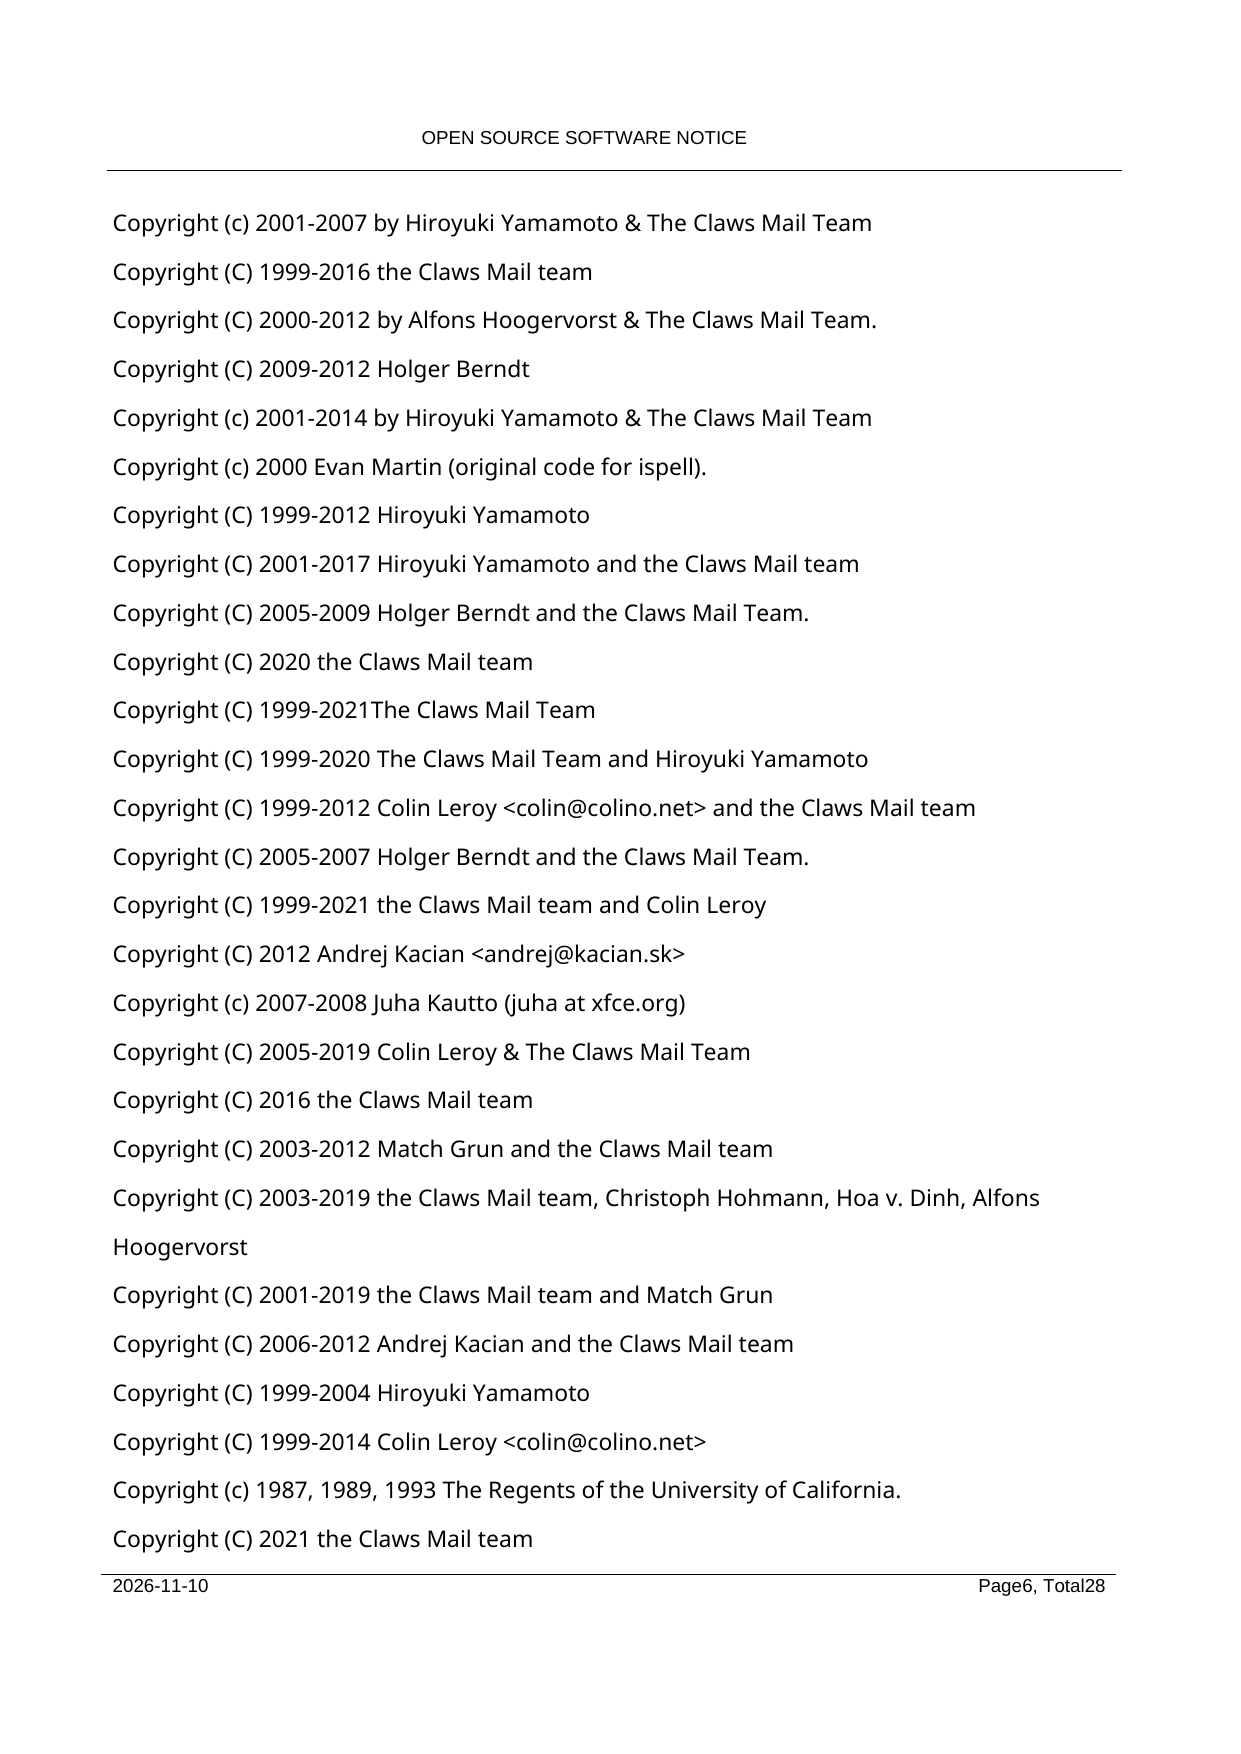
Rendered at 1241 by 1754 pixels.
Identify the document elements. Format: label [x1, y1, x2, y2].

text [112, 206, 1128, 1555]
